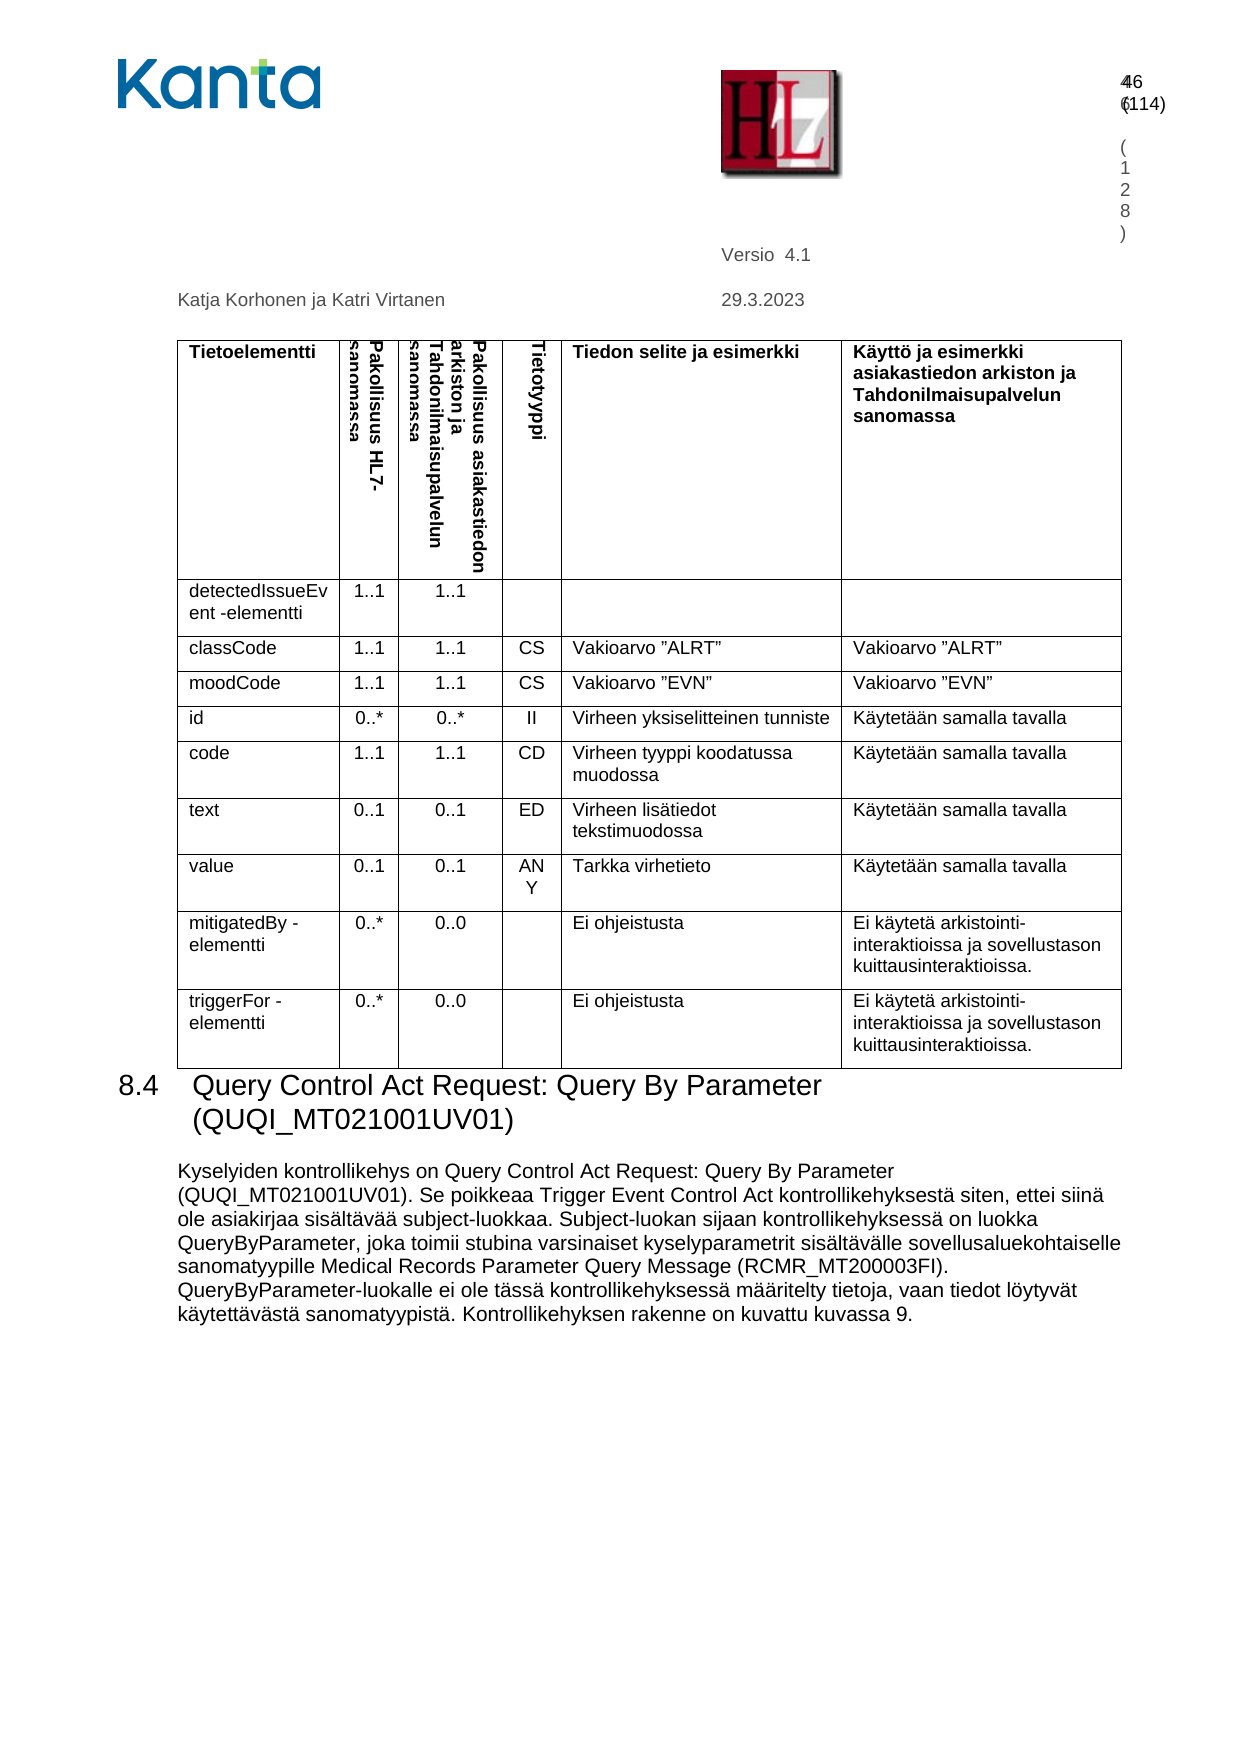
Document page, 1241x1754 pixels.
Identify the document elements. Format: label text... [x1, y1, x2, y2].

table_cell [503, 990, 561, 1067]
table_cell 0..1 [399, 855, 502, 911]
table_cell 1..1 [399, 742, 502, 798]
table_cell Vakioarvo ”EVN” [562, 672, 841, 706]
table_cell value [178, 855, 339, 911]
table_cell 1..1 [340, 672, 398, 706]
table_cell Virheen yksiselitteinen tunniste [562, 707, 841, 741]
table_cell II [503, 707, 561, 741]
table_cell 0..* [340, 990, 398, 1067]
table_cell CS [503, 672, 561, 706]
table_cell 1..1 [399, 637, 502, 671]
table_cell Vakioarvo ”ALRT” [842, 637, 1121, 671]
table_cell Ei käytetä arkistointi-interaktioissa ja sovellustason kuittausinteraktioissa. [842, 912, 1121, 989]
table_cell 0..0 [399, 912, 502, 989]
table_cell Ei ohjeistusta [562, 990, 841, 1067]
table_header Tietoelementti [178, 341, 339, 579]
table_cell Vakioarvo ”ALRT” [562, 637, 841, 671]
table_header Pakollisuus asiakastiedon arkiston ja Tahdonilmaisupalvelun sanomassa [399, 341, 502, 579]
table_cell mitigatedBy -elementti [178, 912, 339, 989]
table_cell 1..1 [340, 742, 398, 798]
table_cell Käytetään samalla tavalla [842, 799, 1121, 854]
table_header Käyttö ja esimerkki asiakastiedon arkiston ja Tahdonilmaisupalvelun sanomassa [842, 341, 1121, 579]
table_cell CD [503, 742, 561, 798]
table_cell Vakioarvo ”EVN” [842, 672, 1121, 706]
table_cell ANY [503, 855, 561, 911]
table_cell [842, 580, 1121, 636]
table_cell 1..1 [340, 637, 398, 671]
table_header Pakollisuus HL7-sanomassa [340, 341, 398, 579]
table_header Tietotyyppi [503, 341, 561, 579]
subtitle Query Control Act Request: Query By Parameter (QUQI_MT021001UV01) [118, 1068, 1122, 1136]
text Kyselyiden kontrollikehys on Query Control Act Request: Query By Parameter (QUQI_MT021001UV01). Se poikkeaa Trigger Event Control Act kontrollikehyksestä siten, ettei siinä ole asiakirjaa sisältävää subject-luokkaa. Subject-luokan sijaan kontrollikehyksessä on luokka QueryByParameter, joka toimii stubina varsinaiset kyselyparametrit sisältävälle sovellusaluekohtaiselle sanomatyypille Medical Records Parameter Query Message (RCMR_MT200003FI). QueryByParameter-luokalle ei ole tässä kontrollikehyksessä määritelty tietoja, vaan tiedot löytyvät käytettävästä sanomatyypistä. Kontrollikehyksen rakenne on kuvattu kuvassa 9. [177, 1158, 1122, 1326]
table_cell 0..1 [399, 799, 502, 854]
table_cell [503, 580, 561, 636]
table_cell Tarkka virhetieto [562, 855, 841, 911]
table_cell detectedIssueEvent -elementti [178, 580, 339, 636]
table_cell ED [503, 799, 561, 854]
table_cell CS [503, 637, 561, 671]
picture [118, 59, 321, 109]
table_cell 0..* [340, 912, 398, 989]
table_cell text [178, 799, 339, 854]
table_cell Virheen lisätiedot tekstimuodossa [562, 799, 841, 854]
table_cell classCode [178, 637, 339, 671]
table_cell triggerFor -elementti [178, 990, 339, 1067]
table_cell code [178, 742, 339, 798]
table_cell moodCode [178, 672, 339, 706]
table_cell Ei ohjeistusta [562, 912, 841, 989]
table_cell 0..1 [340, 855, 398, 911]
table_cell 0..* [399, 707, 502, 741]
table_cell [562, 580, 841, 636]
table_cell Virheen tyyppi koodatussa muodossa [562, 742, 841, 798]
table_cell [503, 912, 561, 989]
table_cell 0..0 [399, 990, 502, 1067]
table_cell Ei käytetä arkistointi-interaktioissa ja sovellustason kuittausinteraktioissa. [842, 990, 1121, 1067]
table_cell Käytetään samalla tavalla [842, 855, 1121, 911]
table_cell 0..1 [340, 799, 398, 854]
table_cell 1..1 [399, 580, 502, 636]
table_header Tiedon selite ja esimerkki [562, 341, 841, 579]
table_cell 1..1 [399, 672, 502, 706]
table_cell Käytetään samalla tavalla [842, 707, 1121, 741]
table_cell id [178, 707, 339, 741]
table_cell 1..1 [340, 580, 398, 636]
picture [721, 70, 844, 179]
table_cell Käytetään samalla tavalla [842, 742, 1121, 798]
table_cell 0..* [340, 707, 398, 741]
